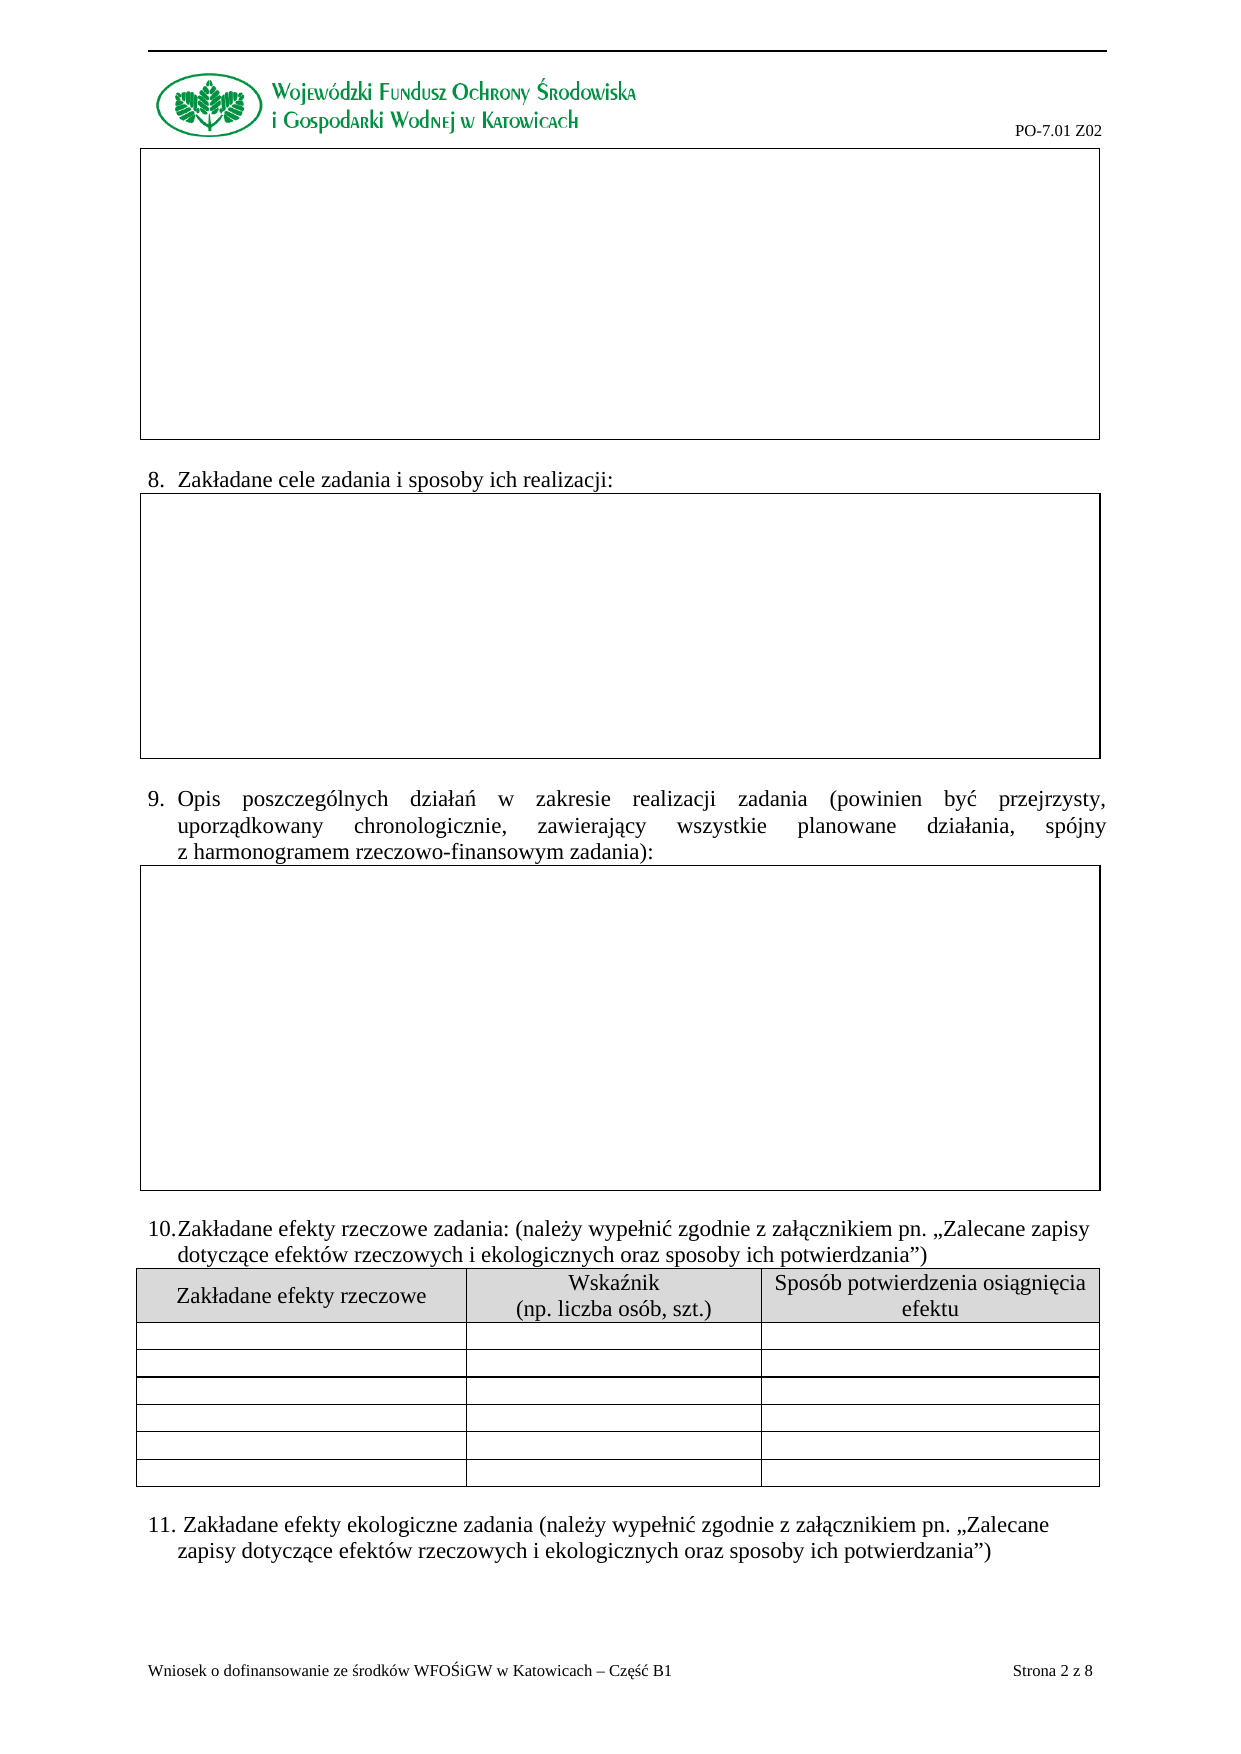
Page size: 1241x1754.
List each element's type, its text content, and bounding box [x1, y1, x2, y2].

table_cell [137, 1460, 466, 1486]
table_header Zakładane efekty rzeczowe [137, 1269, 466, 1322]
table_cell [467, 1460, 761, 1486]
list Zakładane efekty rzeczowe zadania: (należy wypełnić zgodnie z załącznikiem pn. „Zalecane zapisy dotyczące efektów rzeczowych i ekologicznych oraz sposoby ich potwierdzania”) [148, 1215, 1107, 1268]
table_cell [762, 1405, 1099, 1431]
table_cell [467, 1323, 761, 1349]
list Zakładane cele zadania i sposoby ich realizacji: [148, 466, 1107, 492]
table_cell [137, 1405, 466, 1431]
table_cell [137, 1378, 466, 1404]
table_cell [137, 1350, 466, 1376]
table_header [141, 866, 1099, 1189]
table_cell [467, 1405, 761, 1431]
table_cell [137, 1432, 466, 1458]
table_cell [762, 1350, 1099, 1376]
table_header Wskaźnik (np. liczba osób, szt.) [467, 1269, 761, 1322]
list Opis poszczególnych działań w zakresie realizacji zadania (powinien być przejrzysty, uporządkowany chronologicznie, zawierający wszystkie planowane działania, spójny z harmonogramem rzeczowo-finansowym zadania): [148, 785, 1107, 864]
table_header Sposób potwierdzenia osiągnięcia efektu [762, 1269, 1099, 1322]
table_cell [762, 1378, 1099, 1404]
table_cell [762, 1432, 1099, 1458]
table_cell [762, 1323, 1099, 1349]
table_cell [467, 1378, 761, 1404]
table_cell [137, 1323, 466, 1349]
table_header [141, 494, 1099, 757]
table_header [141, 149, 1099, 439]
list Zakładane efekty ekologiczne zadania (należy wypełnić zgodnie z załącznikiem pn. „Zalecane zapisy dotyczące efektów rzeczowych i ekologicznych oraz sposoby ich potwierdzania”) [148, 1511, 1107, 1564]
picture [156, 73, 636, 137]
table_cell [467, 1350, 761, 1376]
table_cell [762, 1460, 1099, 1486]
table_cell [467, 1432, 761, 1458]
